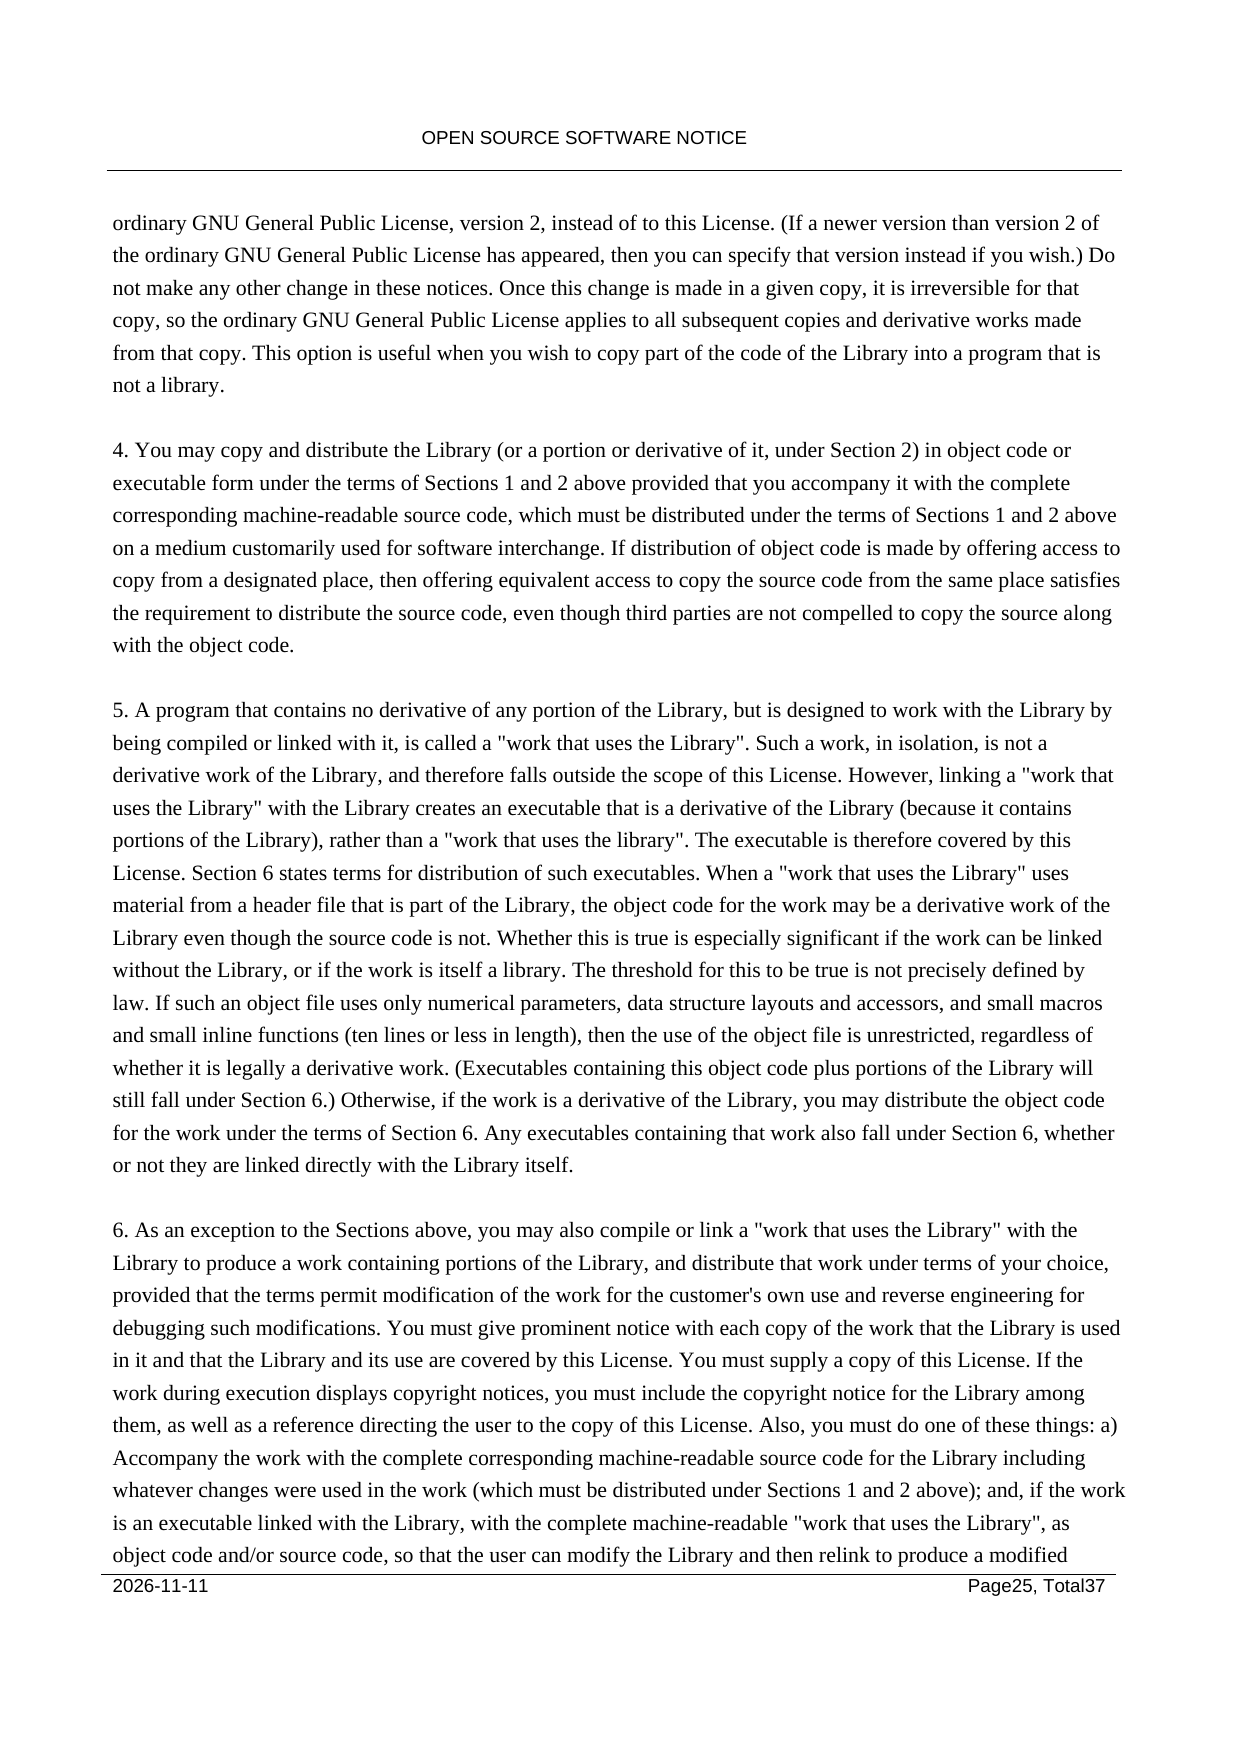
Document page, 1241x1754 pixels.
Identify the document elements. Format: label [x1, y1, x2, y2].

text [112, 206, 1128, 1571]
